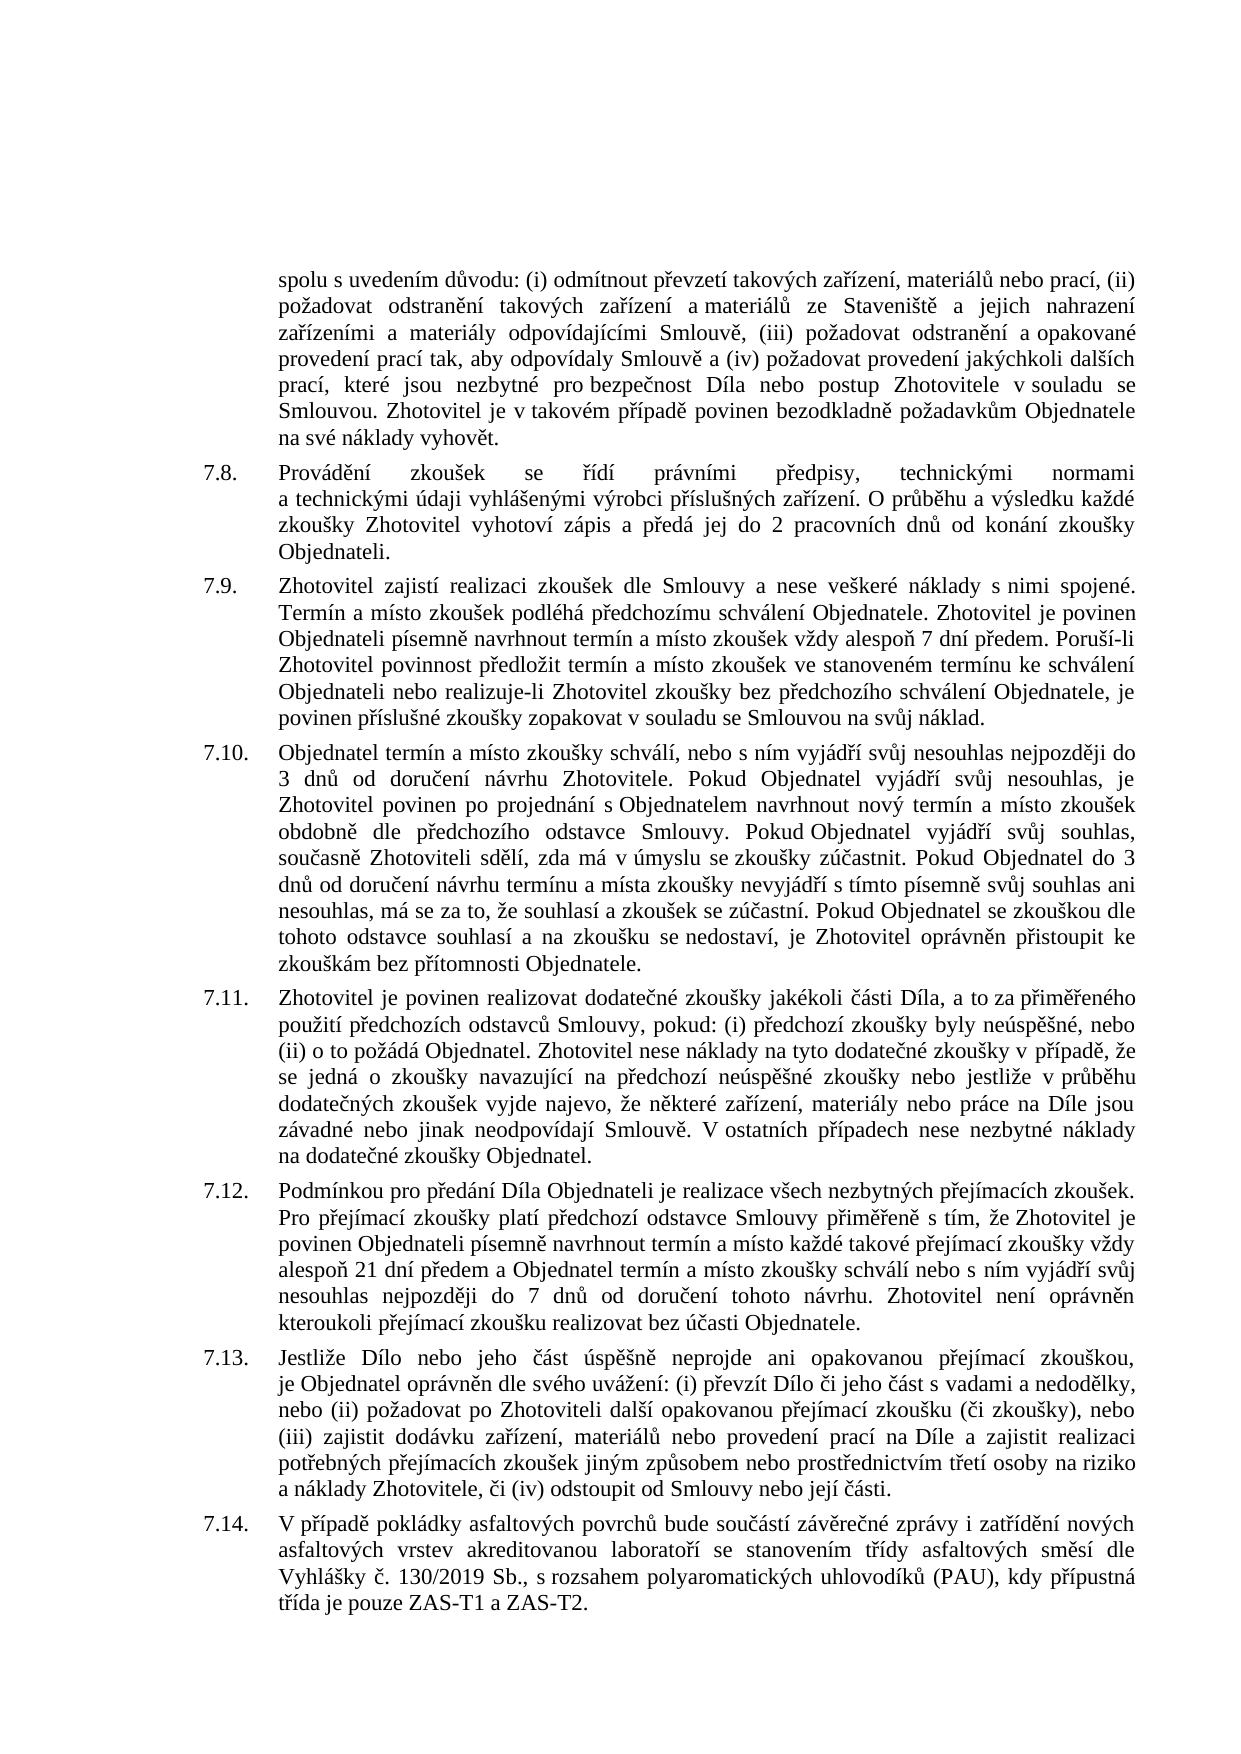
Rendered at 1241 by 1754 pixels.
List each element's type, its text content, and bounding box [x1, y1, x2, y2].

text Podmínkou pro předání Díla Objednateli je realizace všech nezbytných přejímacích zkoušek. Pro přejímací zkoušky platí předchozí odstavce Smlouvy přiměřeně s tím, že Zhotovitel je povinen Objednateli písemně navrhnout termín a místo každé takové přejímací zkoušky vždy alespoň 21 dní předem a Objednatel termín a místo zkoušky schválí nebo s ním vyjádří svůj nesouhlas nejpozději do 7 dnů od doručení tohoto návrhu. Zhotovitel není oprávněn kteroukoli přejímací zkoušku realizovat bez účasti Objednatele. [203, 1177, 1136, 1335]
text V případě pokládky asfaltových povrchů bude součástí závěrečné zprávy i zatřídění nových asfaltových vrstev akreditovanou laboratoří se stanovením třídy asfaltových směsí dle Vyhlášky č. 130/2019 Sb., s rozsahem polyaromatických uhlovodíků (PAU), kdy přípustná třída je pouze ZAS-T1 a ZAS-T2. [203, 1510, 1136, 1616]
text Zhotovitel je povinen realizovat dodatečné zkoušky jakékoli části Díla, a to za přiměřeného použití předchozích odstavců Smlouvy, pokud: (i) předchozí zkoušky byly neúspěšné, nebo (ii) o to požádá Objednatel. Zhotovitel nese náklady na tyto dodatečné zkoušky v případě, že se jedná o zkoušky navazující na předchozí neúspěšné zkoušky nebo jestliže v průběhu dodatečných zkoušek vyjde najevo, že některé zařízení, materiály nebo práce na Díle jsou závadné nebo jinak neodpovídají Smlouvě. V ostatních případech nese nezbytné náklady na dodatečné zkoušky Objednatel. [203, 984, 1136, 1169]
text Zhotovitel zajistí realizaci zkoušek dle Smlouvy a nese veškeré náklady s nimi spojené. Termín a místo zkoušek podléhá předchozímu schválení Objednatele. Zhotovitel je povinen Objednateli písemně navrhnout termín a místo zkoušek vždy alespoň 7 dní předem. Poruší-li Zhotovitel povinnost předložit termín a místo zkoušek ve stanoveném termínu ke schválení Objednateli nebo realizuje-li Zhotovitel zkoušky bez předchozího schválení Objednatele, je povinen příslušné zkoušky zopakovat v souladu se Smlouvou na svůj náklad. [203, 572, 1136, 731]
text Objednatel termín a místo zkoušky schválí, nebo s ním vyjádří svůj nesouhlas nejpozději do 3 dnů od doručení návrhu Zhotovitele. Pokud Objednatel vyjádří svůj nesouhlas, je Zhotovitel povinen po projednání s Objednatelem navrhnout nový termín a místo zkoušek obdobně dle předchozího odstavce Smlouvy. Pokud Objednatel vyjádří svůj souhlas, současně Zhotoviteli sdělí, zda má v úmyslu se zkoušky zúčastnit. Pokud Objednatel do 3 dnů od doručení návrhu termínu a místa zkoušky nevyjádří s tímto písemně svůj souhlas ani nesouhlas, má se za to, že souhlasí a zkoušek se zúčastní. Pokud Objednatel se zkouškou dle tohoto odstavce souhlasí a na zkoušku se nedostaví, je Zhotovitel oprávněn přistoupit ke zkouškám bez přítomnosti Objednatele. [203, 739, 1136, 976]
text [203, 266, 1136, 450]
text Jestliže Dílo nebo jeho část úspěšně neprojde ani opakovanou přejímací zkouškou, je Objednatel oprávněn dle svého uvážení: (i) převzít Dílo či jeho část s vadami a nedodělky, nebo (ii) požadovat po Zhotoviteli další opakovanou přejímací zkoušku (či zkoušky), nebo (iii) zajistit dodávku zařízení, materiálů nebo provedení prací na Díle a zajistit realizaci potřebných přejímacích zkoušek jiným způsobem nebo prostřednictvím třetí osoby na riziko a náklady Zhotovitele, či (iv) odstoupit od Smlouvy nebo její části. [203, 1344, 1136, 1502]
text Provádění zkoušek se řídí právními předpisy, technickými normami a technickými údaji vyhlášenými výrobci příslušných zařízení. O průběhu a výsledku každé zkoušky Zhotovitel vyhotoví zápis a předá jej do 2 pracovních dnů od konání zkoušky Objednateli. [203, 459, 1136, 564]
